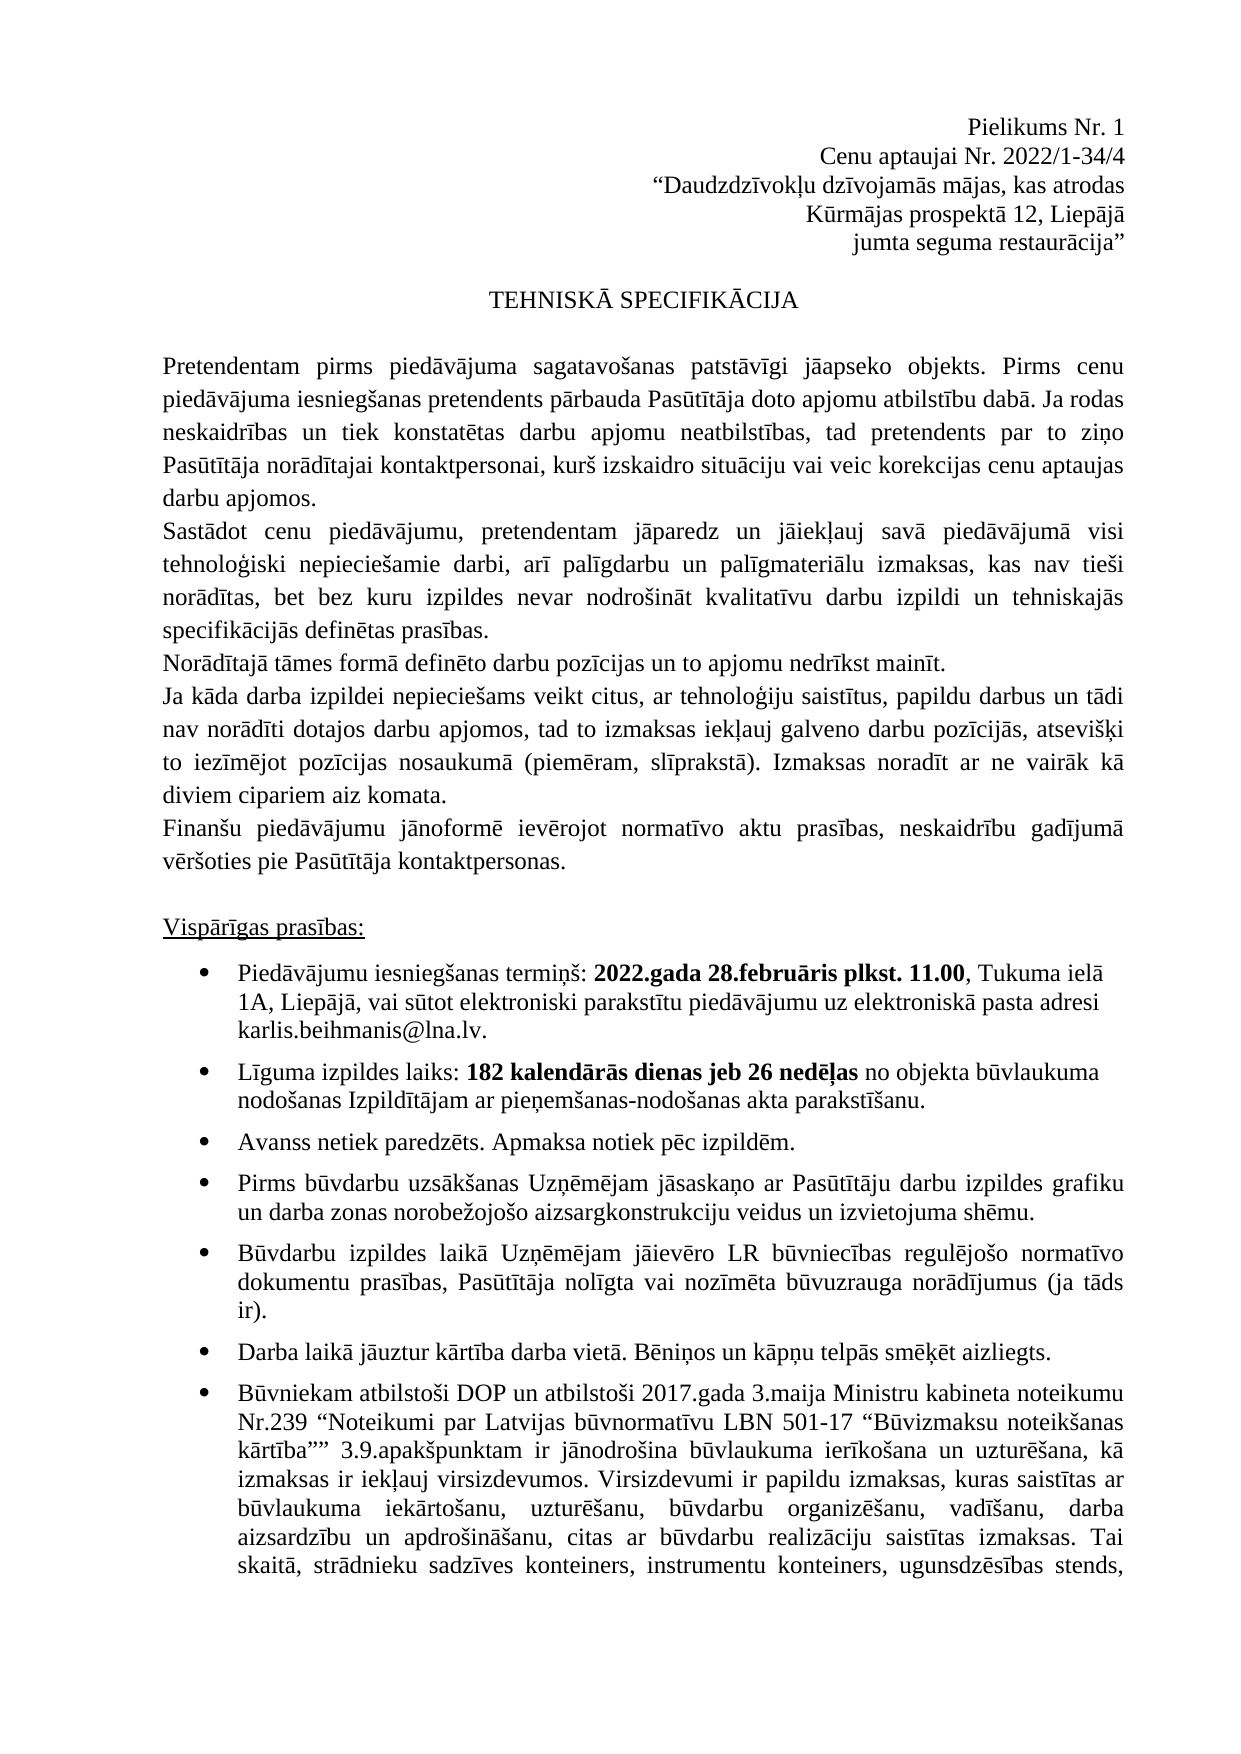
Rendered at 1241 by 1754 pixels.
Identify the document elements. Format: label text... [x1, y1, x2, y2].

text Cenu aptaujai Nr. 2022/1-34/4 [162, 141, 1125, 170]
text jumta seguma restaurācija” [162, 227, 1125, 256]
text Norādītajā tāmes formā definēto darbu pozīcijas un to apjomu nedrīkst mainīt. [162, 648, 1125, 677]
list Avanss netiek paredzēts. Apmaksa notiek pēc izpildēm. [200, 1127, 1125, 1155]
text “Daudzdzīvokļu dzīvojamās mājas, kas atrodas [162, 170, 1125, 199]
text Pielikums Nr. 1 [162, 112, 1125, 141]
text Finanšu piedāvājumu jānoformē ievērojot normatīvo aktu prasības, neskaidrību gadījumā vēršoties pie Pasūtītāja kontaktpersonas. [162, 813, 1125, 875]
list Darba laikā jāuztur kārtība darba vietā. Bēniņos un kāpņu telpās smēķēt aizliegts. [200, 1337, 1125, 1365]
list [200, 1378, 1125, 1579]
text Ja kāda darba izpildei nepieciešams veikt citus, ar tehnoloģiju saistītus, papildu darbus un tādi nav norādīti dotajos darbu apjomos, tad to izmaksas iekļauj galveno darbu pozīcijās, atsevišķi to iezīmējot pozīcijas nosaukumā (piemēram, slīprakstā). Izmaksas noradīt ar ne vairāk kā diviem cipariem aiz komata. [162, 681, 1125, 809]
text Vispārīgas prasības: [162, 912, 1125, 941]
list Būvdarbu izpildes laikā Uzņēmējam jāievēro LR būvniecības regulējošo normatīvo dokumentu prasības, Pasūtītāja nolīgta vai nozīmēta būvuzrauga norādījumus (ja tāds ir). [200, 1238, 1125, 1324]
text Kūrmājas prospektā 12, Liepājā [162, 199, 1125, 227]
text Sastādot cenu piedāvājumu, pretendentam jāparedz un jāiekļauj savā piedāvājumā visi tehnoloģiski nepieciešamie darbi, arī palīgdarbu un palīgmateriālu izmaksas, kas nav tieši norādītas, bet bez kuru izpildes nevar nodrošināt kvalitatīvu darbu izpildi un tehniskajās specifikācijās definētas prasības. [162, 516, 1125, 644]
list Piedāvājumu iesniegšanas termiņš: 2022.gada 28.februāris plkst. 11.00, Tukuma ielā 1A, Liepājā, vai sūtot elektroniski parakstītu piedāvājumu uz elektroniskā pasta adresi karlis.beihmanis@lna.lv. [200, 958, 1125, 1044]
text Tehniskā specifikācija [162, 285, 1125, 314]
text Pretendentam pirms piedāvājuma sagatavošanas patstāvīgi jāapseko objekts. Pirms cenu piedāvājuma iesniegšanas pretendents pārbauda Pasūtītāja doto apjomu atbilstību dabā. Ja rodas neskaidrības un tiek konstatētas darbu apjomu neatbilstības, tad pretendents par to ziņo Pasūtītāja norādītajai kontaktpersonai, kurš izskaidro situāciju vai veic korekcijas cenu aptaujas darbu apjomos. [162, 351, 1125, 512]
list Līguma izpildes laiks: 182 kalendārās dienas jeb 26 nedēļas no objekta būvlaukuma nodošanas Izpildītājam ar pieņemšanas-nodošanas akta parakstīšanu. [200, 1057, 1125, 1114]
list Pirms būvdarbu uzsākšanas Uzņēmējam jāsaskaņo ar Pasūtītāju darbu izpildes grafiku un darba zonas norobežojošo aizsargkonstrukciju veidus un izvietojuma shēmu. [200, 1168, 1125, 1225]
